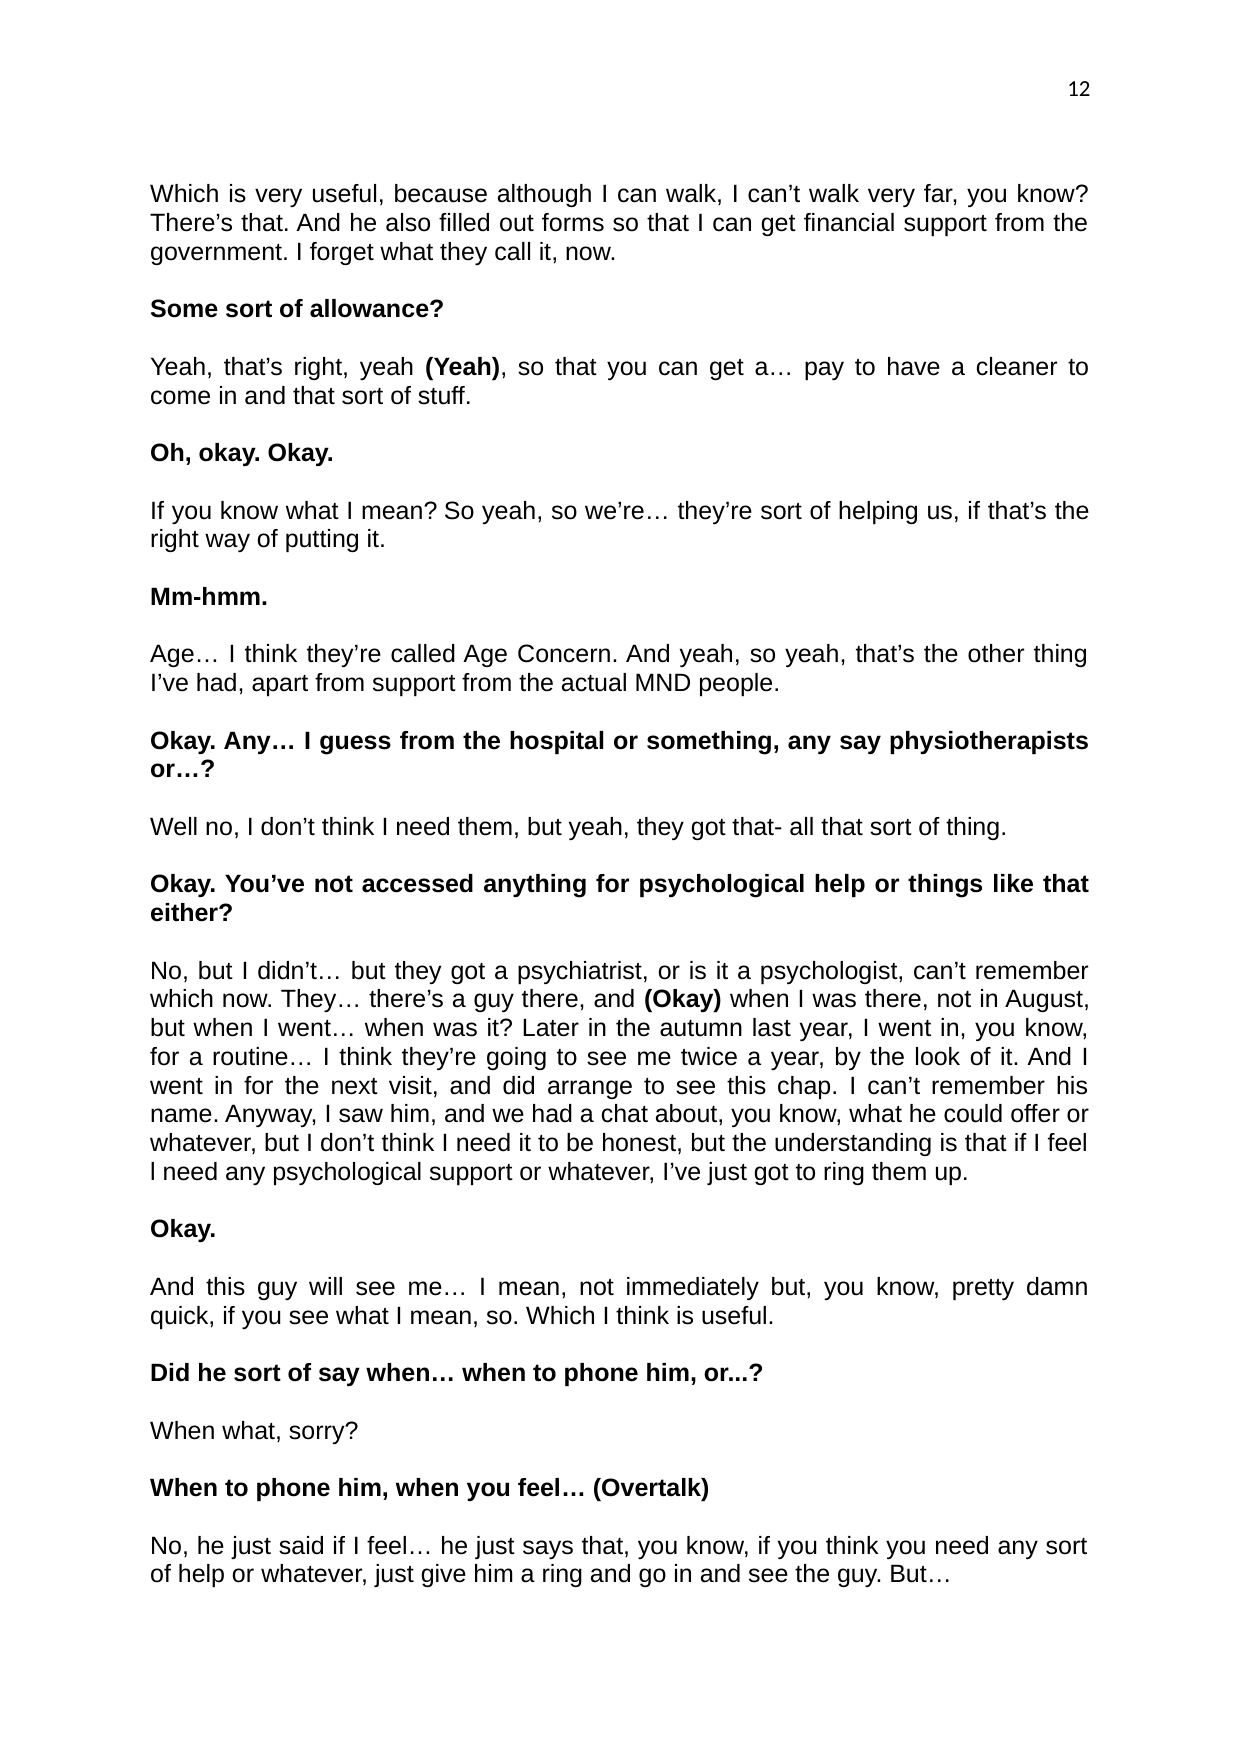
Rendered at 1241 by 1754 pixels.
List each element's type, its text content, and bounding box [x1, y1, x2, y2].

text Well no, I don’t think I need them, but yeah, they got that- all that sort of thing. [150, 812, 1090, 841]
text When to phone him, when you feel… (Overtalk) [150, 1473, 1090, 1502]
text If you know what I mean? So yeah, so we’re… they’re sort of helping us, if that’s the right way of putting it. [150, 496, 1090, 553]
text Some sort of allowance? [150, 294, 1090, 323]
text Okay. You’ve not accessed anything for psychological help or things like that either? [150, 869, 1090, 927]
text Okay. Any… I guess from the hospital or something, any say physiotherapists or…? [150, 726, 1090, 783]
text Which is very useful, because although I can walk, I can’t walk very far, you know? There’s that. And he also filled out forms so that I can get financial support from the government. I forget what they call it, now. [150, 179, 1090, 266]
text Okay. [150, 1214, 1090, 1243]
text When what, sorry? [150, 1416, 1090, 1444]
text Oh, okay. Okay. [150, 438, 1090, 467]
text No, but I didn’t… but they got a psychiatrist, or is it a psychologist, can’t remember which now. They… there’s a guy there, and (Okay) when I was there, not in August, but when I went… when was it? Later in the autumn last year, I went in, you know, for a routine… I think they’re going to see me twice a year, by the look of it. And I went in for the next visit, and did arrange to see this chap. I can’t remember his name. Anyway, I saw him, and we had a chat about, you know, what he could offer or whatever, but I don’t think I need it to be honest, but the understanding is that if I feel l need any psychological support or whatever, I’ve just got to ring them up. [150, 956, 1090, 1186]
text Age… I think they’re called Age Concern. And yeah, so yeah, that’s the other thing I’ve had, apart from support from the actual MND people. [150, 639, 1090, 697]
text No, he just said if I feel… he just says that, you know, if you think you need any sort of help or whatever, just give him a ring and go in and see the guy. But… [150, 1531, 1090, 1588]
text Yeah, that’s right, yeah (Yeah), so that you can get a… pay to have a cleaner to come in and that sort of stuff. [150, 352, 1090, 409]
text Mm-hmm. [150, 582, 1090, 611]
text And this guy will see me… I mean, not immediately but, you know, pretty damn quick, if you see what I mean, so. Which I think is useful. [150, 1272, 1090, 1329]
text Did he sort of say when… when to phone him, or...? [150, 1358, 1090, 1387]
